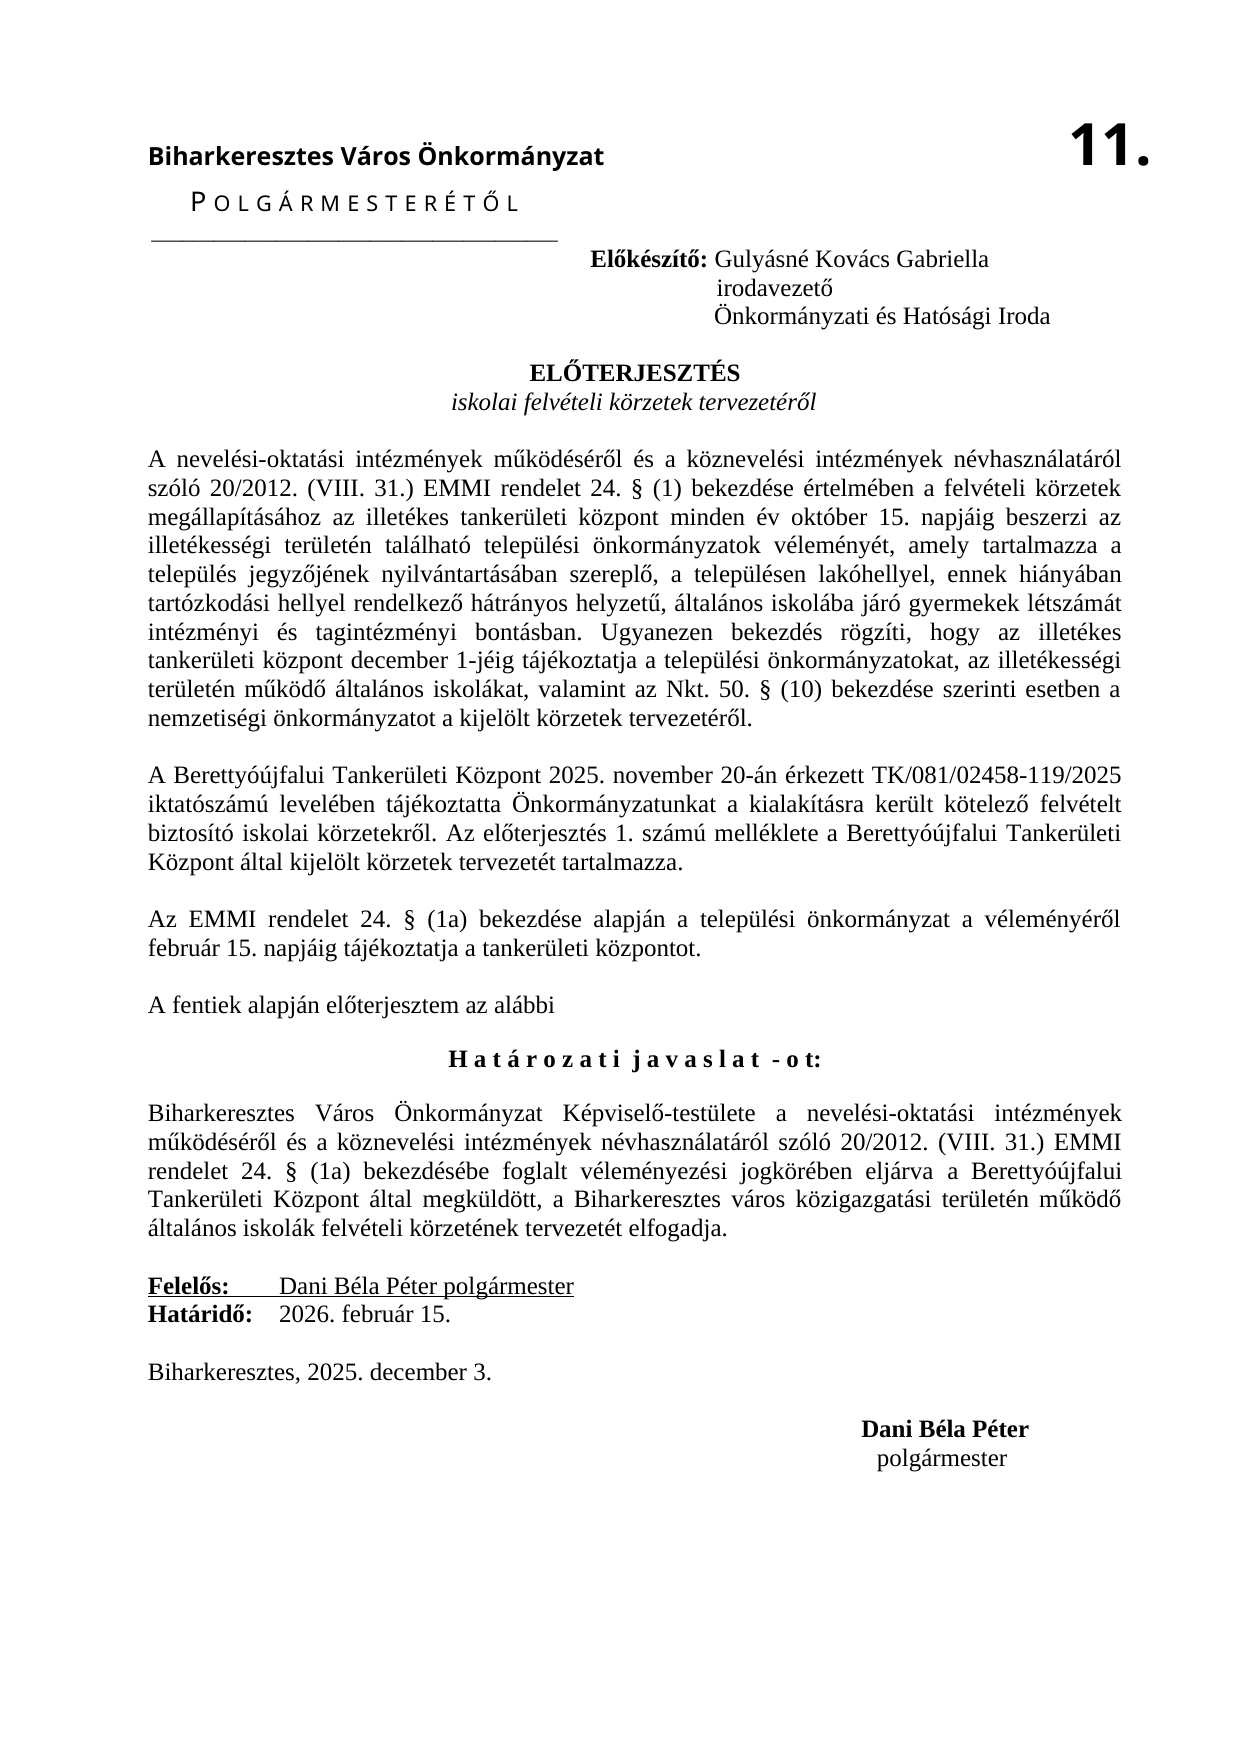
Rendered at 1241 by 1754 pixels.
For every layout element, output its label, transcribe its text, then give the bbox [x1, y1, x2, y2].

text Felelős: Dani Béla Péter polgármester [148, 1271, 1122, 1299]
text Előkészítő: Gulyásné Kovács Gabriella [148, 244, 1122, 273]
text irodavezető [148, 273, 1122, 301]
text Határidő: 2026. február 15. [148, 1299, 1122, 1328]
text H a t á r o z a t i j a v a s l a t - o t: [148, 1044, 1122, 1073]
subtitle Biharkeresztes Város Önkormányzat 11. [148, 103, 1122, 183]
text A fentiek alapján előterjesztem az alábbi [148, 991, 1122, 1019]
text P o l g á r m e s t e r é t ő l [148, 183, 1122, 220]
text A nevelési-oktatási intézmények működéséről és a köznevelési intézmények névhasználatáról szóló 20/2012. (VIII. 31.) EMMI rendelet 24. § (1) bekezdése értelmében a felvételi körzetek megállapításához az illetékes tankerületi központ minden év október 15. napjáig beszerzi az illetékességi területén található települési önkormányzatok véleményét, amely tartalmazza a település jegyzőjének nyilvántartásában szereplő, a településen lakóhellyel, ennek hiányában tartózkodási hellyel rendelkező hátrányos helyzetű, általános iskolába járó gyermekek létszámát intézményi és tagintézményi bontásban. Ugyanezen bekezdés rögzíti, hogy az illetékes tankerületi központ december 1-jéig tájékoztatja a települési önkormányzatokat, az illetékességi területén működő általános iskolákat, valamint az Nkt. 50. § (10) bekezdése szerinti esetben a nemzetiségi önkormányzatot a kijelölt körzetek tervezetéről. [148, 444, 1122, 732]
text A Berettyóújfalui Tankerületi Központ 2025. november 20-án érkezett TK/081/02458-119/2025 iktatószámú levelében tájékoztatta Önkormányzatunkat a kialakításra került kötelező felvételt biztosító iskolai körzetekről. Az előterjesztés 1. számú melléklete a Berettyóújfalui Tankerületi Központ által kijelölt körzetek tervezetét tartalmazza. [148, 761, 1122, 876]
text Dani Béla Péter polgármester [148, 1414, 1122, 1472]
subtitle ELŐTERJESZTÉS [148, 358, 1122, 387]
text Az EMMI rendelet 24. § (1a) bekezdése alapján a települési önkormányzat a véleményéről február 15. napjáig tájékoztatja a tankerületi központot. [148, 904, 1122, 962]
text Biharkeresztes Város Önkormányzat Képviselő-testülete a nevelési-oktatási intézmények működéséről és a köznevelési intézmények névhasználatáról szóló 20/2012. (VIII. 31.) EMMI rendelet 24. § (1a) bekezdésébe foglalt véleményezési jogkörében eljárva a Berettyóújfalui Tankerületi Központ által megküldött, a Biharkeresztes város közigazgatási területén működő általános iskolák felvételi körzetének tervezetét elfogadja. [148, 1098, 1122, 1242]
text Biharkeresztes, 2025. december 3. [148, 1357, 1122, 1386]
text Önkormányzati és Hatósági Iroda [148, 301, 1122, 330]
text iskolai felvételi körzetek tervezetéről [148, 387, 1122, 416]
text _______________________________________ [148, 220, 1122, 244]
